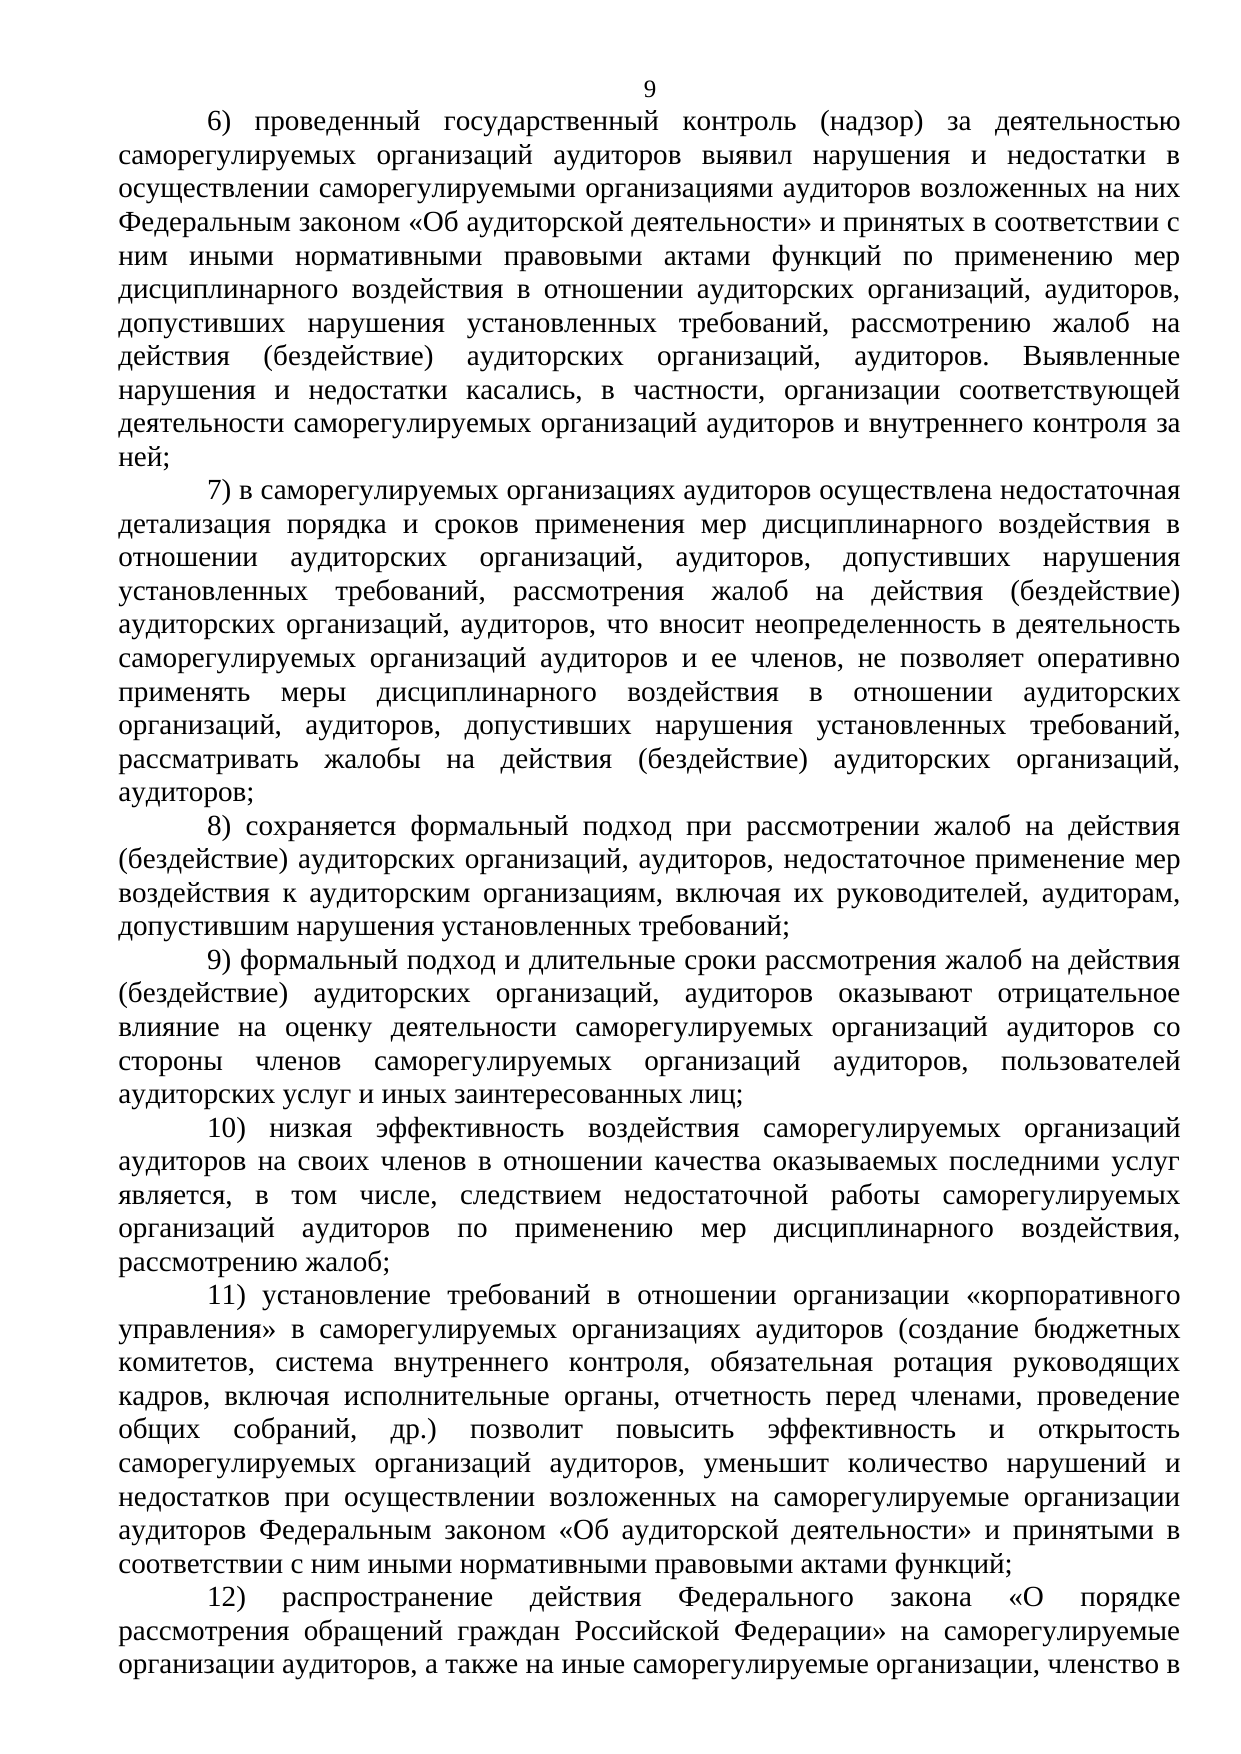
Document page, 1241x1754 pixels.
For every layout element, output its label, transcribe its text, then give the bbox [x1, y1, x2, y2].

text 9) формальный подход и длительные сроки рассмотрения жалоб на действия (бездействие) аудиторских организаций, аудиторов оказывают отрицательное влияние на оценку деятельности саморегулируемых организаций аудиторов со стороны членов саморегулируемых организаций аудиторов, пользователей аудиторских услуг и иных заинтересованных лиц; [118, 942, 1181, 1110]
text 6) проведенный государственный контроль (надзор) за деятельностью саморегулируемых организаций аудиторов выявил нарушения и недостатки в осуществлении саморегулируемыми организациями аудиторов возложенных на них Федеральным законом «Об аудиторской деятельности» и принятых в соответствии с ним иными нормативными правовыми актами функций по применению мер дисциплинарного воздействия в отношении аудиторских организаций, аудиторов, допустивших нарушения установленных требований, рассмотрению жалоб на действия (бездействие) аудиторских организаций, аудиторов. Выявленные нарушения и недостатки касались, в частности, организации соответствующей деятельности саморегулируемых организаций аудиторов и внутреннего контроля за ней; [118, 103, 1181, 472]
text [118, 1579, 1181, 1680]
text 11) установление требований в отношении организации «корпоративного управления» в саморегулируемых организациях аудиторов (создание бюджетных комитетов, система внутреннего контроля, обязательная ротация руководящих кадров, включая исполнительные органы, отчетность перед членами, проведение общих собраний, др.) позволит повысить эффективность и открытость саморегулируемых организаций аудиторов, уменьшит количество нарушений и недостатков при осуществлении возложенных на саморегулируемые организации аудиторов Федеральным законом «Об аудиторской деятельности» и принятыми в соответствии с ним иными нормативными правовыми актами функций; [118, 1277, 1181, 1579]
text 8) сохраняется формальный подход при рассмотрении жалоб на действия (бездействие) аудиторских организаций, аудиторов, недостаточное применение мер воздействия к аудиторским организациям, включая их руководителей, аудиторам, допустившим нарушения установленных требований; [118, 808, 1181, 942]
text 10) низкая эффективность воздействия саморегулируемых организаций аудиторов на своих членов в отношении качества оказываемых последними услуг является, в том числе, следствием недостаточной работы саморегулируемых организаций аудиторов по применению мер дисциплинарного воздействия, рассмотрению жалоб; [118, 1110, 1181, 1277]
text 7) в саморегулируемых организациях аудиторов осуществлена недостаточная детализация порядка и сроков применения мер дисциплинарного воздействия в отношении аудиторских организаций, аудиторов, допустивших нарушения установленных требований, рассмотрения жалоб на действия (бездействие) аудиторских организаций, аудиторов, что вносит неопределенность в деятельность саморегулируемых организаций аудиторов и ее членов, не позволяет оперативно применять меры дисциплинарного воздействия в отношении аудиторских организаций, аудиторов, допустивших нарушения установленных требований, рассматривать жалобы на действия (бездействие) аудиторских организаций, аудиторов; [118, 472, 1181, 808]
